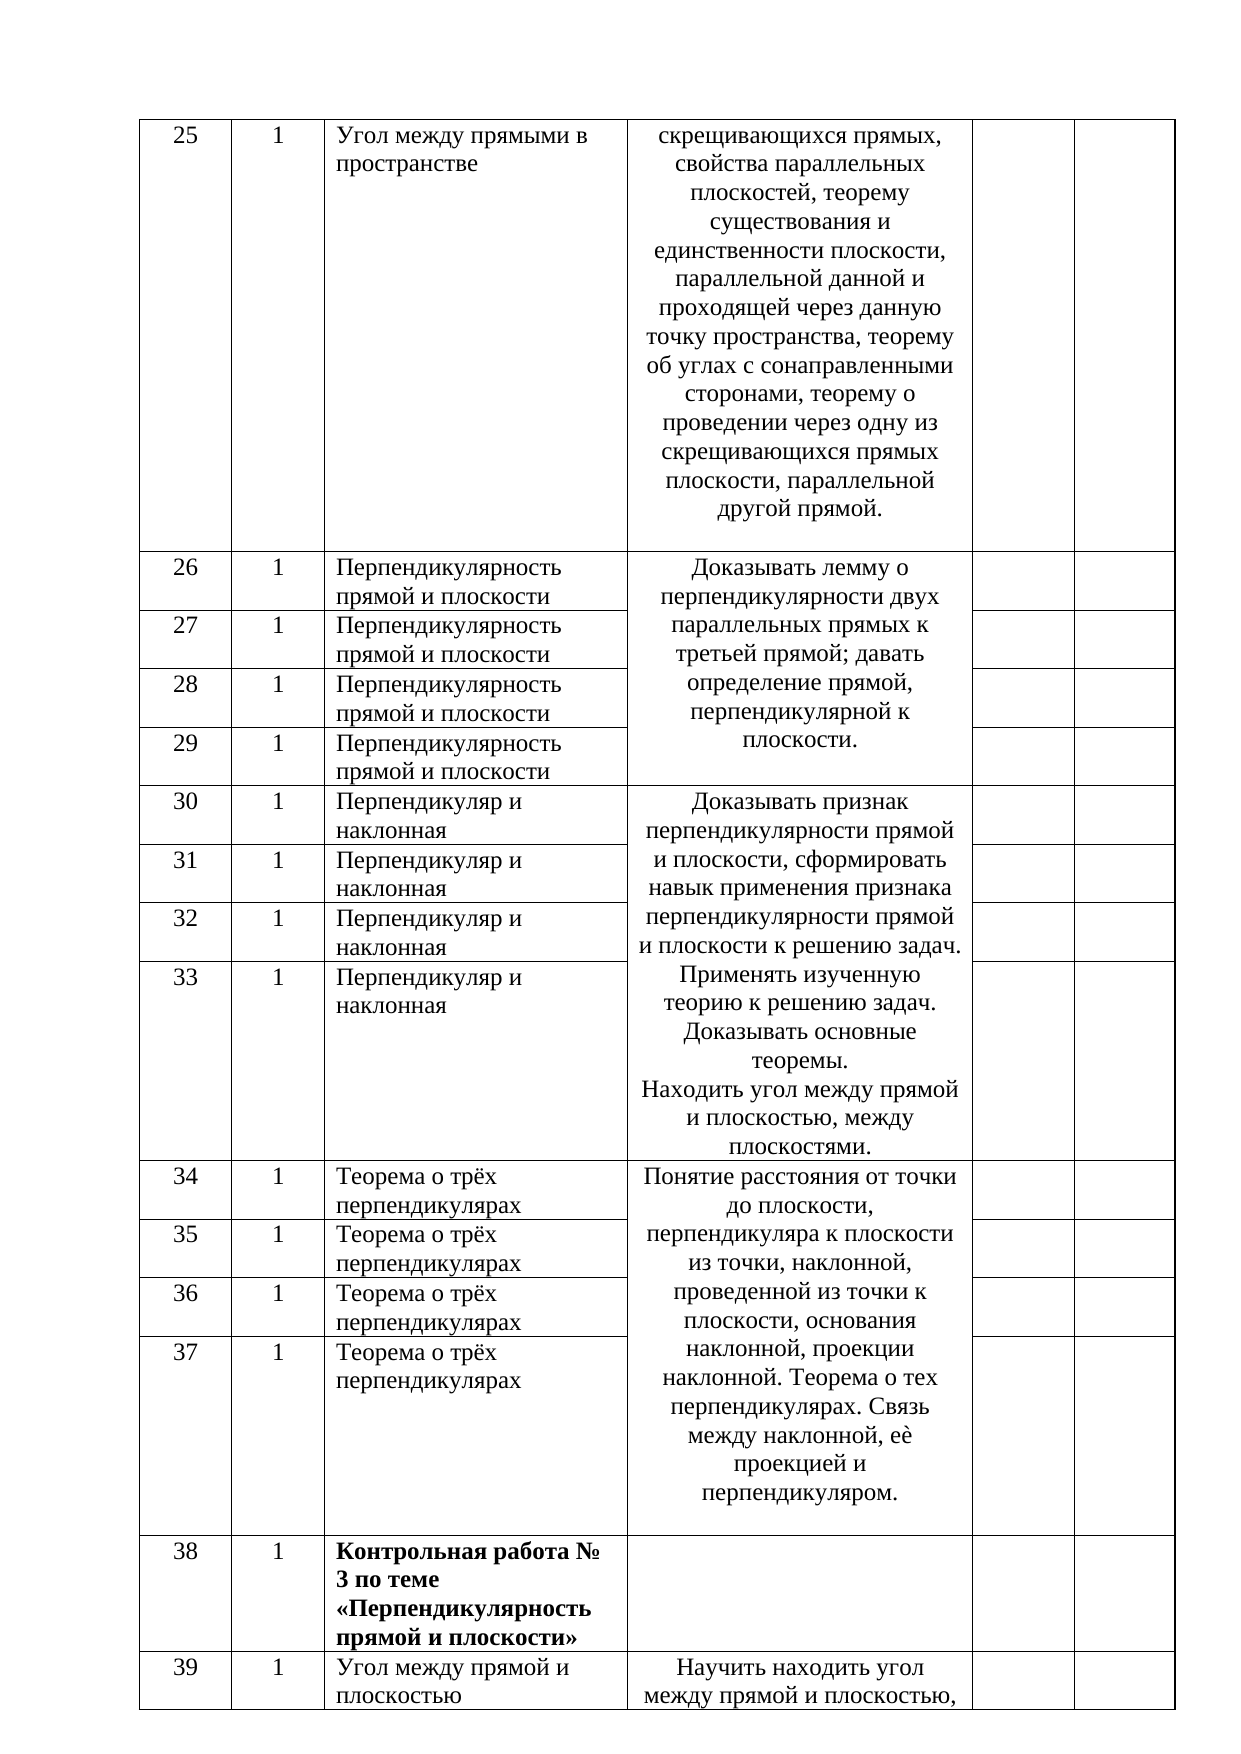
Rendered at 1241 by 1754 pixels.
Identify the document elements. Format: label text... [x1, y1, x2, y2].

table_cell Контрольная работа № 3 по теме «Перпендикулярность прямой и плоскости» [325, 1536, 627, 1651]
table_cell 1 [232, 786, 324, 844]
table_cell [1075, 903, 1174, 961]
table_cell [1075, 1652, 1174, 1709]
table_cell [973, 1337, 1074, 1535]
table_cell 37 [140, 1337, 231, 1535]
table_cell Теорема о трёх перпендикулярах [325, 1220, 627, 1277]
table_cell Теорема о трёх перпендикулярах [325, 1337, 627, 1535]
table_cell Перпендикулярность прямой и плоскости [325, 611, 627, 668]
table_cell Понятие расстояния от точки до плоскости, перпендикуляра к плоскости из точки, наклонной, проведенной из точки к плоскости, основания наклонной, проекции наклонной. Теорема о тех перпендикулярах. Связь между наклонной, еѐ проекцией и перпендикуляром. [628, 1161, 972, 1535]
table_cell [1075, 120, 1174, 551]
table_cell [325, 120, 627, 551]
table_cell 36 [140, 1278, 231, 1336]
table_cell [1075, 845, 1174, 902]
table_cell [973, 903, 1074, 961]
table_cell 1 [232, 669, 324, 727]
table_cell [973, 1536, 1074, 1651]
table_cell [1075, 552, 1174, 609]
table_cell Теорема о трёх перпендикулярах [325, 1161, 627, 1218]
table_cell 1 [232, 611, 324, 668]
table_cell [325, 1652, 627, 1709]
table_cell [973, 1652, 1074, 1709]
table_cell Перпендикуляр и наклонная [325, 903, 627, 961]
table_cell [628, 1536, 972, 1651]
table_cell Перпендикуляр и наклонная [325, 786, 627, 844]
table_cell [628, 1652, 972, 1709]
table_cell [973, 1278, 1074, 1336]
table_cell [973, 1161, 1074, 1218]
table_cell [1075, 962, 1174, 1160]
table_cell Перпендикуляр и наклонная [325, 845, 627, 902]
table_cell Перпендикулярность прямой и плоскости [325, 669, 627, 727]
table_cell 1 [232, 1278, 324, 1336]
table_cell 38 [140, 1536, 231, 1651]
table_cell [1075, 669, 1174, 727]
table_cell [973, 728, 1074, 785]
table_cell [1075, 1278, 1174, 1336]
table_cell 31 [140, 845, 231, 902]
table_cell Теорема о трёх перпендикулярах [325, 1278, 627, 1336]
table_cell 1 [232, 120, 324, 551]
table_cell 34 [140, 1161, 231, 1218]
table_cell [1075, 611, 1174, 668]
table_cell Перпендикулярность прямой и плоскости [325, 728, 627, 785]
table_cell [973, 962, 1074, 1160]
table_cell Перпендикуляр и наклонная [325, 962, 627, 1160]
table_cell [973, 845, 1074, 902]
table_cell 26 [140, 552, 231, 609]
table_cell 1 [232, 728, 324, 785]
table_cell 1 [232, 1337, 324, 1535]
table_cell [1075, 1220, 1174, 1277]
table_cell 25 [140, 120, 231, 551]
table_cell 29 [140, 728, 231, 785]
table_cell [1075, 786, 1174, 844]
table_cell [1075, 1536, 1174, 1651]
table_cell [973, 120, 1074, 551]
table_cell 28 [140, 669, 231, 727]
table_cell [973, 786, 1074, 844]
table_cell 1 [232, 1161, 324, 1218]
table_cell [1075, 1161, 1174, 1218]
table_cell 30 [140, 786, 231, 844]
table_cell [973, 552, 1074, 609]
table_cell 33 [140, 962, 231, 1160]
table_cell Доказывать признак перпендикулярности прямой и плоскости, сформировать навык применения признака перпендикулярности прямой и плоскости к решению задач. Применять изученную теорию к решению задач. Доказывать основные теоремы. Находить угол между прямой и плоскостью, между плоскостями. [628, 786, 972, 1160]
table_cell [973, 1220, 1074, 1277]
table_cell 35 [140, 1220, 231, 1277]
table_cell Доказывать лемму о перпендикулярности двух параллельных прямых к третьей прямой; давать определение прямой, перпендикулярной к плоскости. [628, 552, 972, 785]
table_cell 1 [232, 962, 324, 1160]
table_cell 32 [140, 903, 231, 961]
table_cell 1 [232, 552, 324, 609]
table_cell 1 [232, 1652, 324, 1709]
table_cell 27 [140, 611, 231, 668]
table_cell 1 [232, 903, 324, 961]
table_cell Перпендикулярность прямой и плоскости [325, 552, 627, 609]
table_cell 1 [232, 1220, 324, 1277]
table_cell 1 [232, 1536, 324, 1651]
table_cell [973, 611, 1074, 668]
table_cell 1 [232, 845, 324, 902]
table_cell [973, 669, 1074, 727]
table_cell [1075, 1337, 1174, 1535]
table_cell [1075, 728, 1174, 785]
table_cell 39 [140, 1652, 231, 1709]
